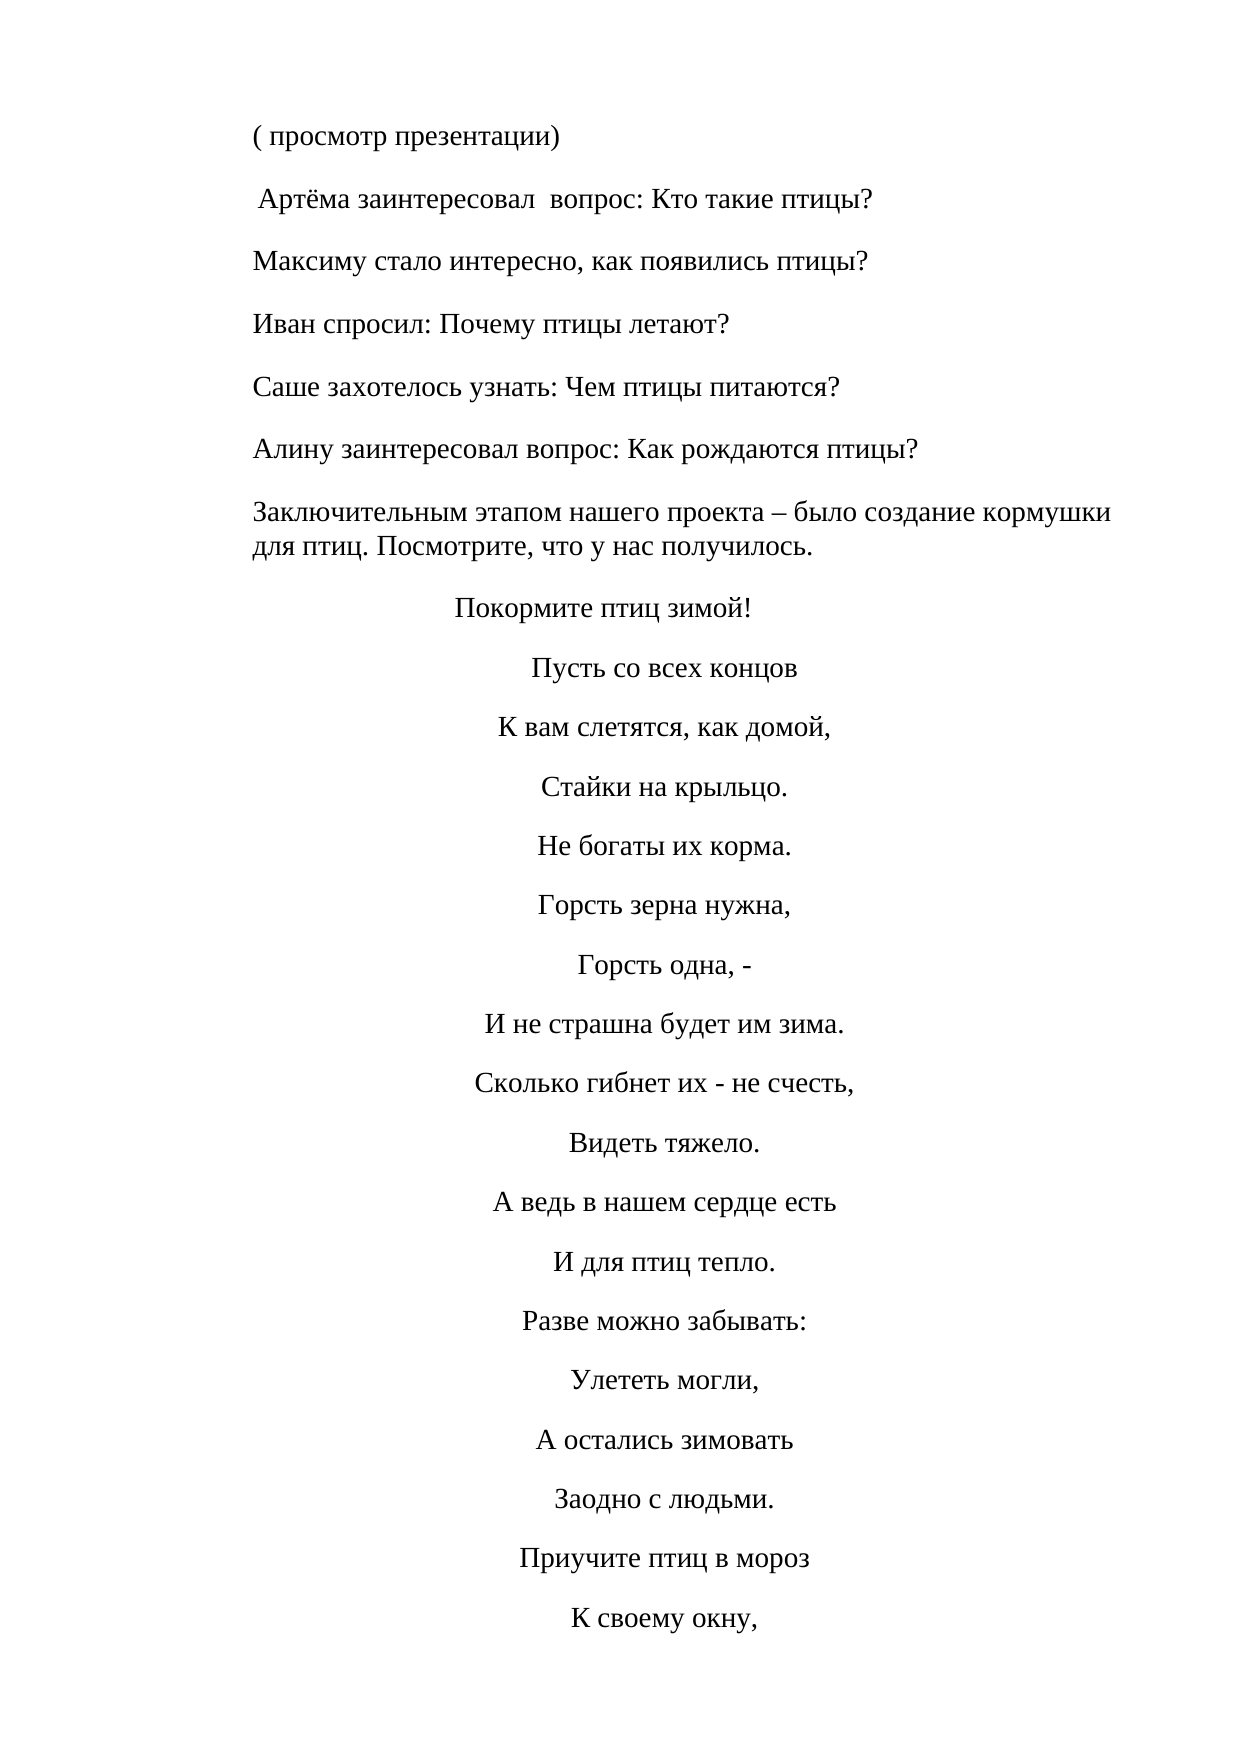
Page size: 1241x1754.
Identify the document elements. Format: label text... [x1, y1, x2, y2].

text Покормите птиц зимой! [177, 591, 1152, 624]
text Саше захотелось узнать: Чем птицы питаются? [252, 369, 1152, 402]
text Стайки на крыльцо. [177, 769, 1152, 802]
text Разве можно забывать: [177, 1303, 1152, 1337]
text Иван спросил: Почему птицы летают? [252, 306, 1152, 340]
text И не страшна будет им зима. [177, 1006, 1152, 1040]
text А ведь в нашем сердце есть [177, 1184, 1152, 1218]
text Не богаты их корма. [177, 828, 1152, 862]
text Максиму стало интересно, как появились птицы? [252, 243, 1152, 277]
text Горсть зерна нужна, [177, 887, 1152, 921]
text И для птиц тепло. [177, 1244, 1152, 1277]
text ( просмотр презентации) [252, 118, 1152, 152]
text Горсть одна, - [177, 947, 1152, 980]
text Заключительным этапом нашего проекта – было создание кормушки для птиц. Посмотрите, что у нас получилось. [252, 494, 1152, 561]
text Заодно с людьми. [177, 1481, 1152, 1515]
text Улететь могли, [177, 1362, 1152, 1396]
text Видеть тяжело. [177, 1125, 1152, 1158]
text Алину заинтересовал вопрос: Как рождаются птицы? [252, 432, 1152, 465]
text Пусть со всех концов [177, 650, 1152, 683]
text А остались зимовать [177, 1422, 1152, 1455]
text Сколько гибнет их - не счесть, [177, 1066, 1152, 1099]
text К своему окну, [177, 1600, 1152, 1633]
text К вам слетятся, как домой, [177, 709, 1152, 743]
text Артёма заинтересовал вопрос: Кто такие птицы? [177, 181, 1152, 214]
text Приучите птиц в мороз [177, 1541, 1152, 1574]
